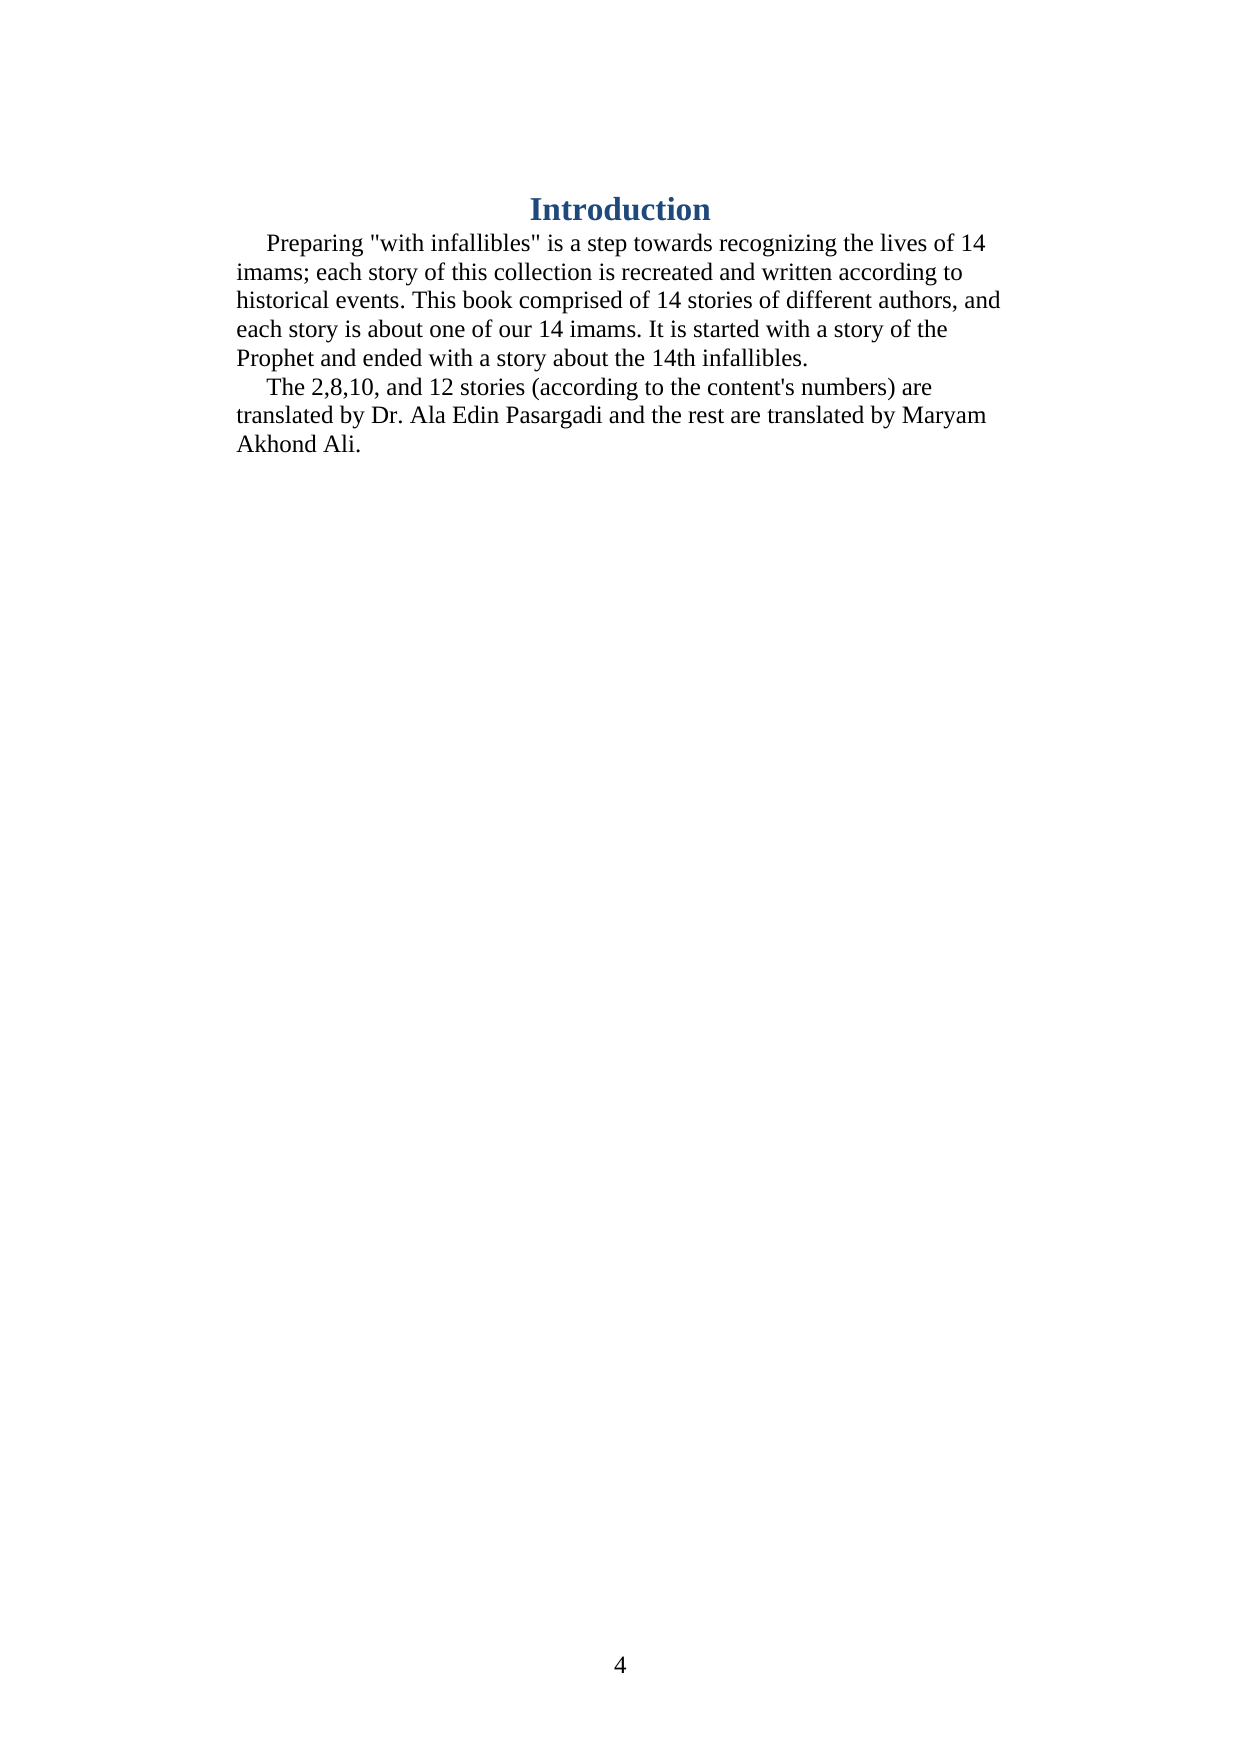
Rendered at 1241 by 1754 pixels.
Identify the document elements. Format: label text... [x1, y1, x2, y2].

text Preparing "with infallibles" is a step towards recognizing the lives of 14 imams; each story of this collection is recreated and written according to historical events. This book comprised of 14 stories of different authors, and each story is about one of our 14 imams. It is started with a story of the Prophet and ended with a story about the 14th infallibles. [236, 228, 1004, 372]
text The 2,8,10, and 12 stories (according to the content's numbers) are translated by Dr. Ala Edin Pasargadi and the rest are translated by Maryam Akhond Ali. [236, 372, 1004, 458]
subtitle Introduction [236, 190, 1004, 228]
